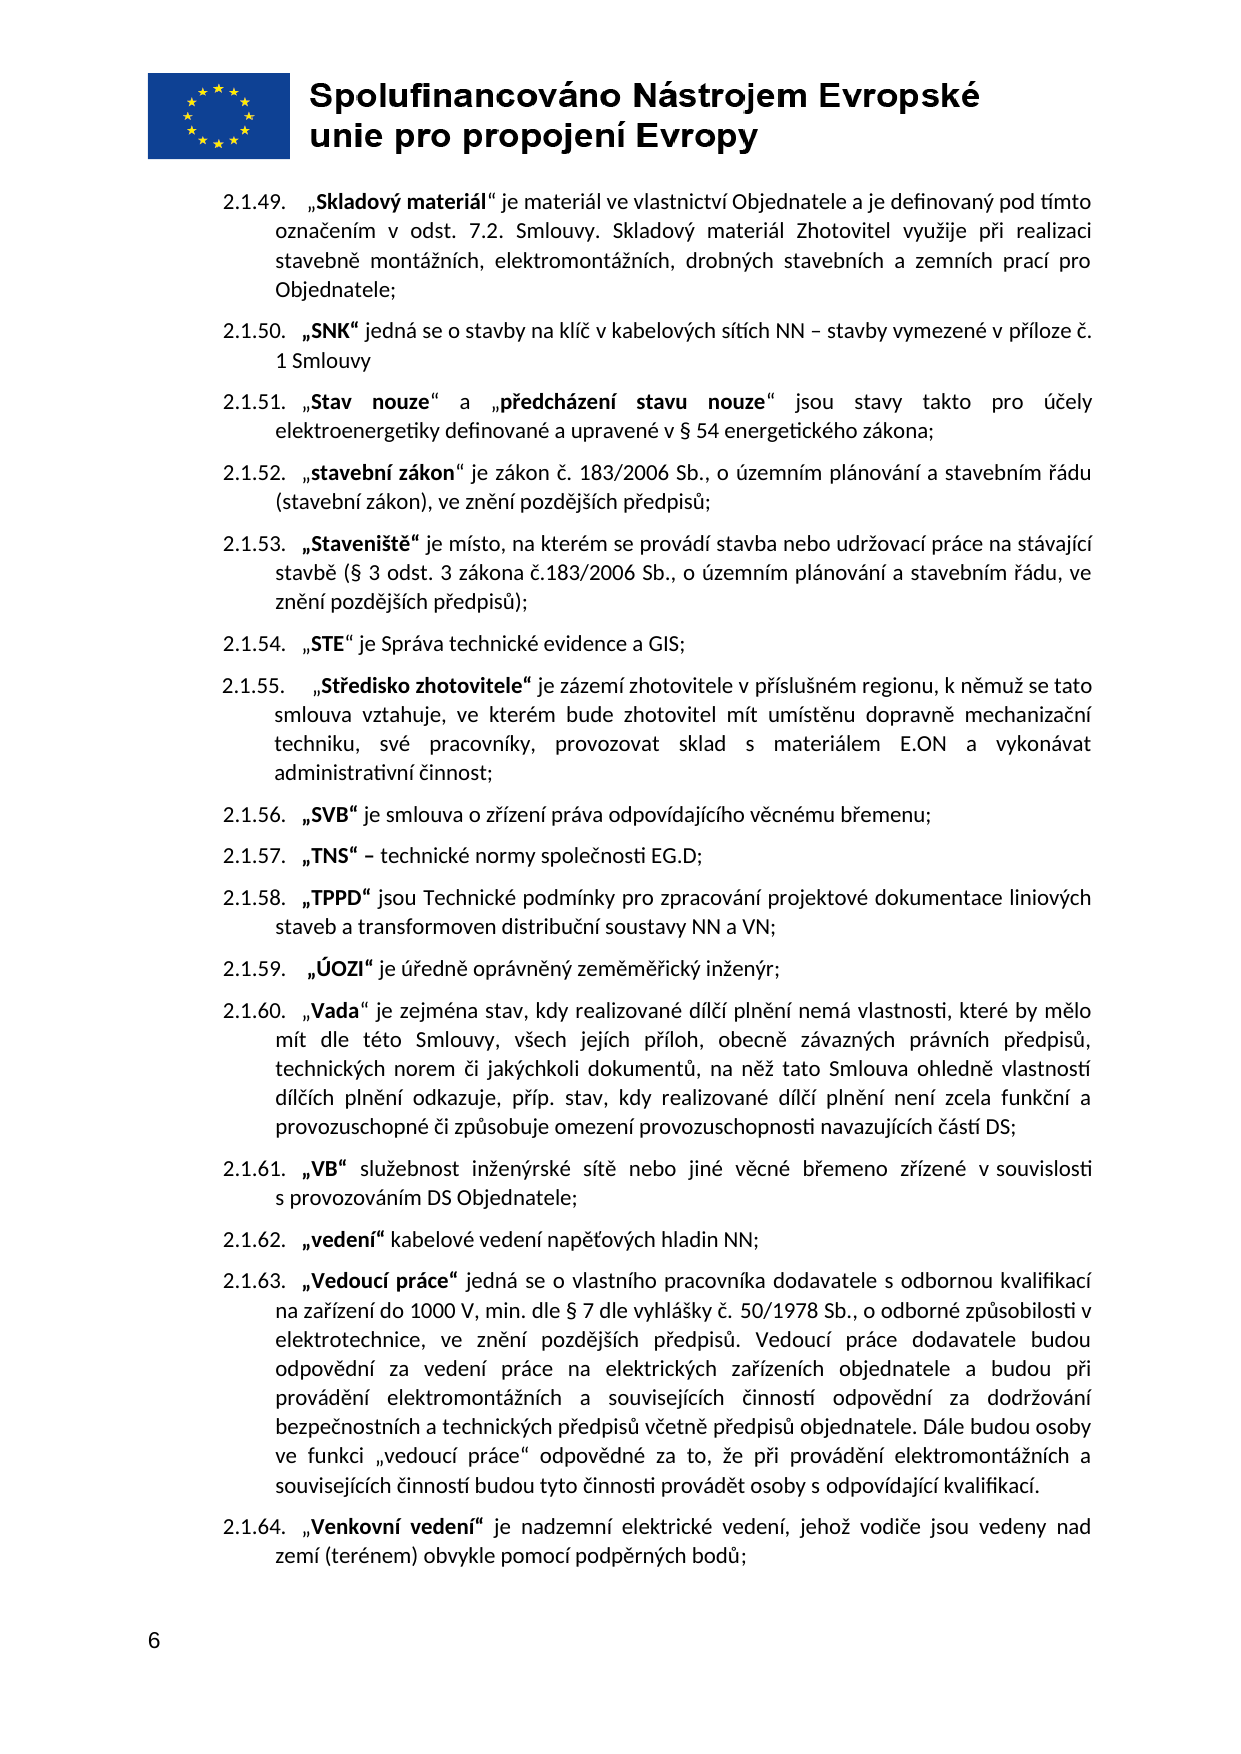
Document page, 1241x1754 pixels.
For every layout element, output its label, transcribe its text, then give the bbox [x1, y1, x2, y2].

list „VB“ služebnost inženýrské sítě nebo jiné věcné břemeno zřízené v souvislosti s provozováním DS Objednatele; [223, 1153, 1093, 1211]
list „TNS“ – technické normy společnosti EG.D; [223, 841, 1093, 870]
list „TPPD“ jsou Technické podmínky pro zpracování projektové dokumentace liniových staveb a transformoven distribuční soustavy NN a VN; [223, 882, 1093, 941]
picture [147, 73, 991, 160]
list „STE“ je Správa technické evidence a GIS; [223, 628, 1093, 657]
list „Vedoucí práce“ jedná se o vlastního pracovníka dodavatele s odbornou kvalifikací na zařízení do 1000 V, min. dle § 7 dle vyhlášky č. 50/1978 Sb., o odborné způsobilosti v elektrotechnice, ve znění pozdějších předpisů. Vedoucí práce dodavatele budou odpovědní za vedení práce na elektrických zařízeních objednatele a budou při provádění elektromontážních a souvisejících činností odpovědní za dodržování bezpečnostních a technických předpisů včetně předpisů objednatele. Dále budou osoby ve funkci „vedoucí práce“ odpovědné za to, že při provádění elektromontážních a souvisejících činností budou tyto činnosti provádět osoby s odpovídající kvalifikací. [223, 1266, 1093, 1499]
list „Stav nouze“ a „předcházení stavu nouze“ jsou stavy takto pro účely elektroenergetiky definované a upravené v § 54 energetického zákona; [223, 386, 1093, 445]
list „Skladový materiál“ je materiál ve vlastnictví Objednatele a je definovaný pod tímto označením v odst. 7.2. Smlouvy. Skladový materiál Zhotovitel využije při realizaci stavebně montážních, elektromontážních, drobných stavebních a zemních prací pro Objednatele; [223, 186, 1093, 303]
list „vedení“ kabelové vedení napěťových hladin NN; [223, 1224, 1093, 1253]
list „stavební zákon“ je zákon č. 183/2006 Sb., o územním plánování a stavebním řádu (stavební zákon), ve znění pozdějších předpisů; [223, 457, 1093, 516]
list „ÚOZI“ je úředně oprávněný zeměměřický inženýr; [223, 953, 1093, 982]
list „Středisko zhotovitele“ je zázemí zhotovitele v příslušném regionu, k němuž se tato smlouva vztahuje, ve kterém bude zhotovitel mít umístěnu dopravně mechanizační techniku, své pracovníky, provozovat sklad s materiálem E.ON a vykonávat administrativní činnost; [222, 670, 1093, 786]
list „Venkovní vedení“ je nadzemní elektrické vedení, jehož vodiče jsou vedeny nad zemí (terénem) obvykle pomocí podpěrných bodů; [223, 1511, 1093, 1570]
list „SNK“ jedná se o stavby na klíč v kabelových sítích NN – stavby vymezené v příloze č. 1 Smlouvy [223, 316, 1093, 374]
list „Staveniště“ je místo, na kterém se provádí stavba nebo udržovací práce na stávající stavbě (§ 3 odst. 3 zákona č.183/2006 Sb., o územním plánování a stavebním řádu, ve znění pozdějších předpisů); [223, 528, 1093, 616]
list „Vada“ je zejména stav, kdy realizované dílčí plnění nemá vlastnosti, které by mělo mít dle této Smlouvy, všech jejích příloh, obecně závazných právních předpisů, technických norem či jakýchkoli dokumentů, na něž tato Smlouva ohledně vlastností dílčích plnění odkazuje, příp. stav, kdy realizované dílčí plnění není zcela funkční a provozuschopné či způsobuje omezení provozuschopnosti navazujících částí DS; [223, 995, 1093, 1141]
list „SVB“ je smlouva o zřízení práva odpovídajícího věcnému břemenu; [223, 799, 1093, 828]
